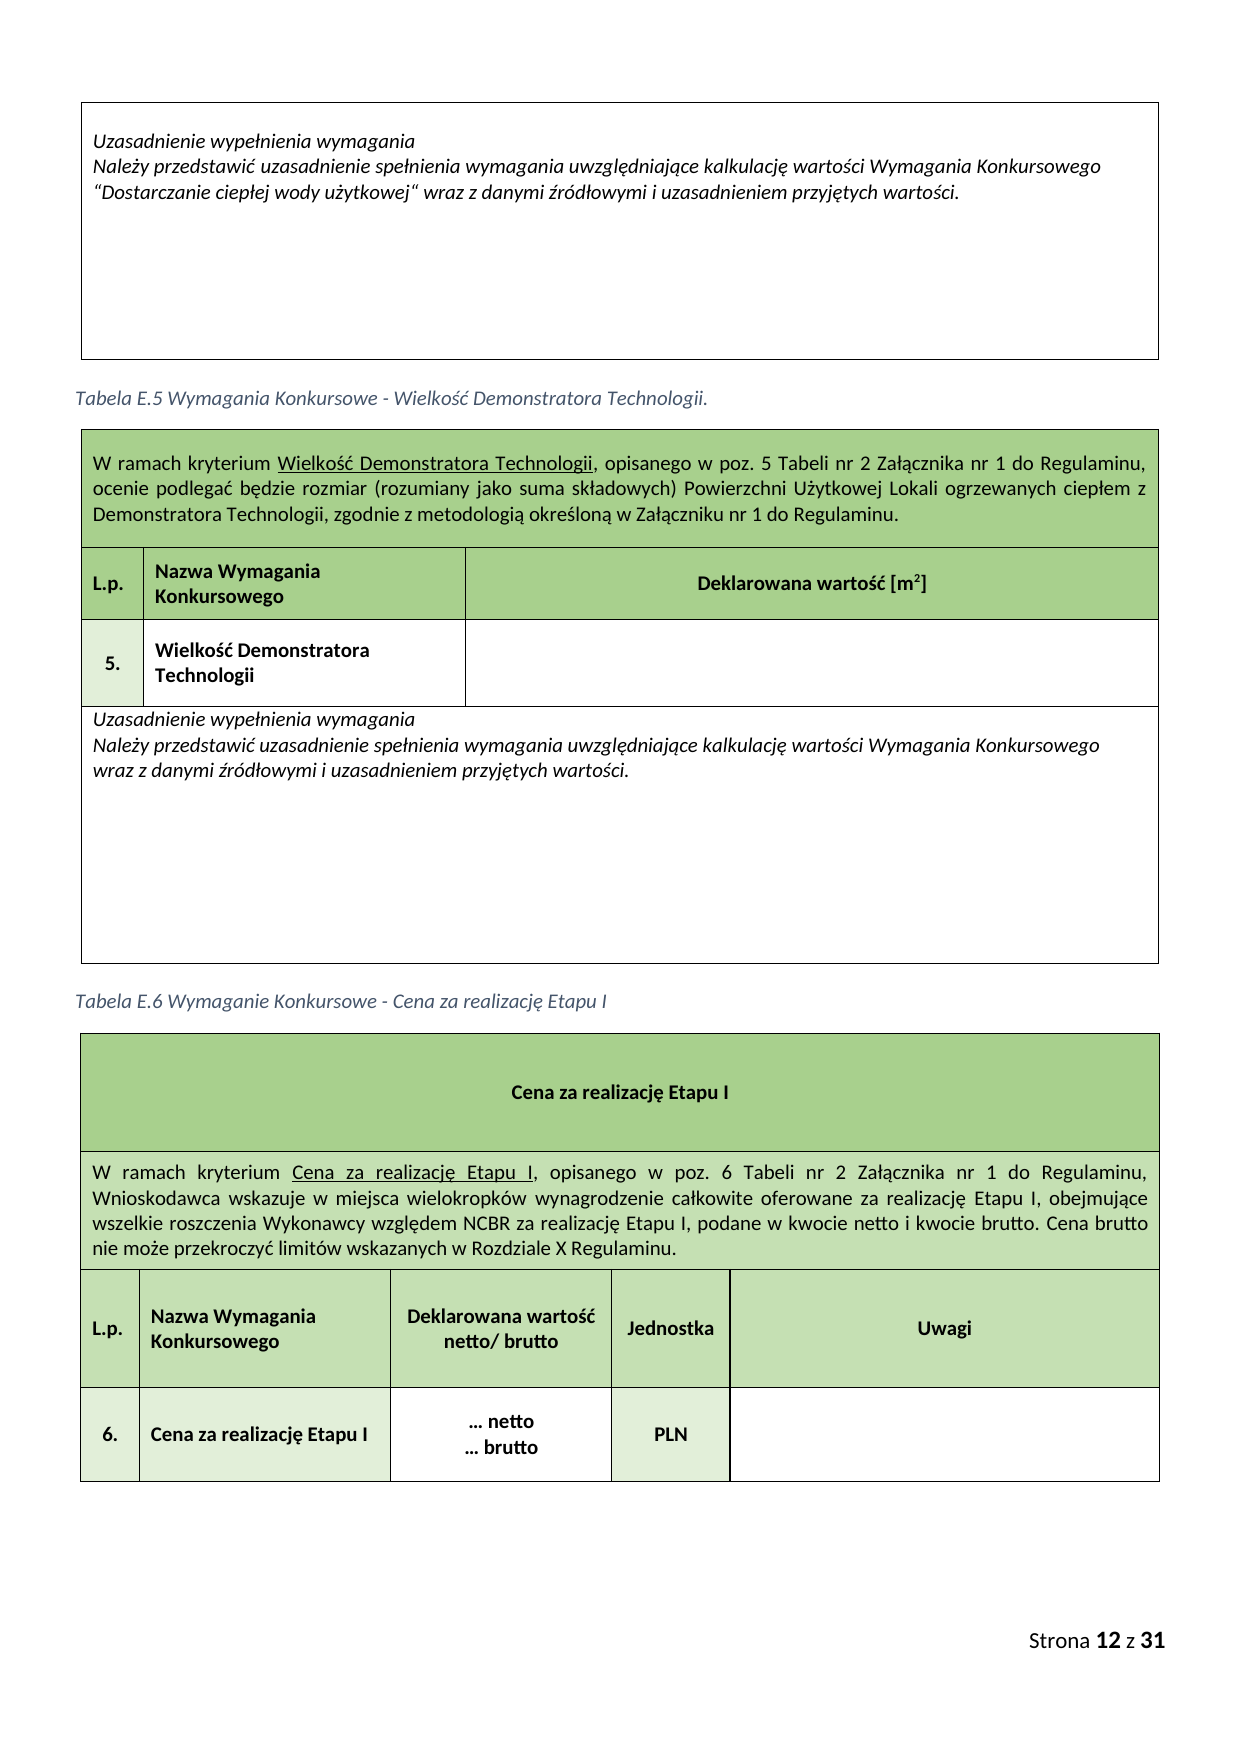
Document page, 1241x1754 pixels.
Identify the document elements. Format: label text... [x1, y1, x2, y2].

table_cell Nazwa Wymagania Konkursowego [140, 1270, 390, 1387]
table_cell L.p. [82, 548, 143, 619]
table_cell Uwagi [731, 1270, 1159, 1387]
table_cell 6. [81, 1388, 139, 1481]
table_cell Nazwa Wymagania Konkursowego [144, 548, 465, 619]
table_cell … netto … brutto [391, 1388, 611, 1481]
text Tabela E.6 Wymaganie Konkursowe - Cena za realizację Etapu I [75, 988, 1165, 1014]
table_cell Uzasadnienie wypełnienia wymagania Należy przedstawić uzasadnienie spełnienia wymagania uwzględniające kalkulację wartości Wymagania Konkursowego wraz z danymi źródłowymi i uzasadnieniem przyjętych wartości. [82, 707, 1158, 962]
table_cell Jednostka [612, 1270, 729, 1387]
table_cell PLN [612, 1388, 729, 1481]
text Tabela E.5 Wymagania Konkursowe - Wielkość Demonstratora Technologii. [75, 385, 1165, 410]
table_cell Deklarowana wartość netto/ brutto [391, 1270, 611, 1387]
table_cell 5. [82, 620, 143, 706]
table_cell Deklarowana wartość [m2] [466, 548, 1158, 619]
table_cell W ramach kryterium Cena za realizację Etapu I, opisanego w poz. 6 Tabeli nr 2 Załącznika nr 1 do Regulaminu, Wnioskodawca wskazuje w miejsca wielokropków wynagrodzenie całkowite oferowane za realizację Etapu I, obejmujące wszelkie roszczenia Wykonawcy względem NCBR za realizację Etapu I, podane w kwocie netto i kwocie brutto. Cena brutto nie może przekroczyć limitów wskazanych w Rozdziale X Regulaminu. [81, 1152, 1159, 1269]
table_cell [466, 620, 1158, 706]
table_cell Wielkość Demonstratora Technologii [144, 620, 465, 706]
table_cell L.p. [81, 1270, 139, 1387]
table_cell [731, 1388, 1159, 1481]
table_cell Uzasadnienie wypełnienia wymagania Należy przedstawić uzasadnienie spełnienia wymagania uwzględniające kalkulację wartości Wymagania Konkursowego “Dostarczanie ciepłej wody użytkowej“ wraz z danymi źródłowymi i uzasadnieniem przyjętych wartości. [82, 103, 1158, 359]
table_header Cena za realizację Etapu I [81, 1034, 1159, 1151]
table_header W ramach kryterium Wielkość Demonstratora Technologii, opisanego w poz. 5 Tabeli nr 2 Załącznika nr 1 do Regulaminu, ocenie podlegać będzie rozmiar (rozumiany jako suma składowych) Powierzchni Użytkowej Lokali ogrzewanych ciepłem z Demonstratora Technologii, zgodnie z metodologią określoną w Załączniku nr 1 do Regulaminu. [82, 430, 1158, 547]
table_cell Cena za realizację Etapu I [140, 1388, 390, 1481]
